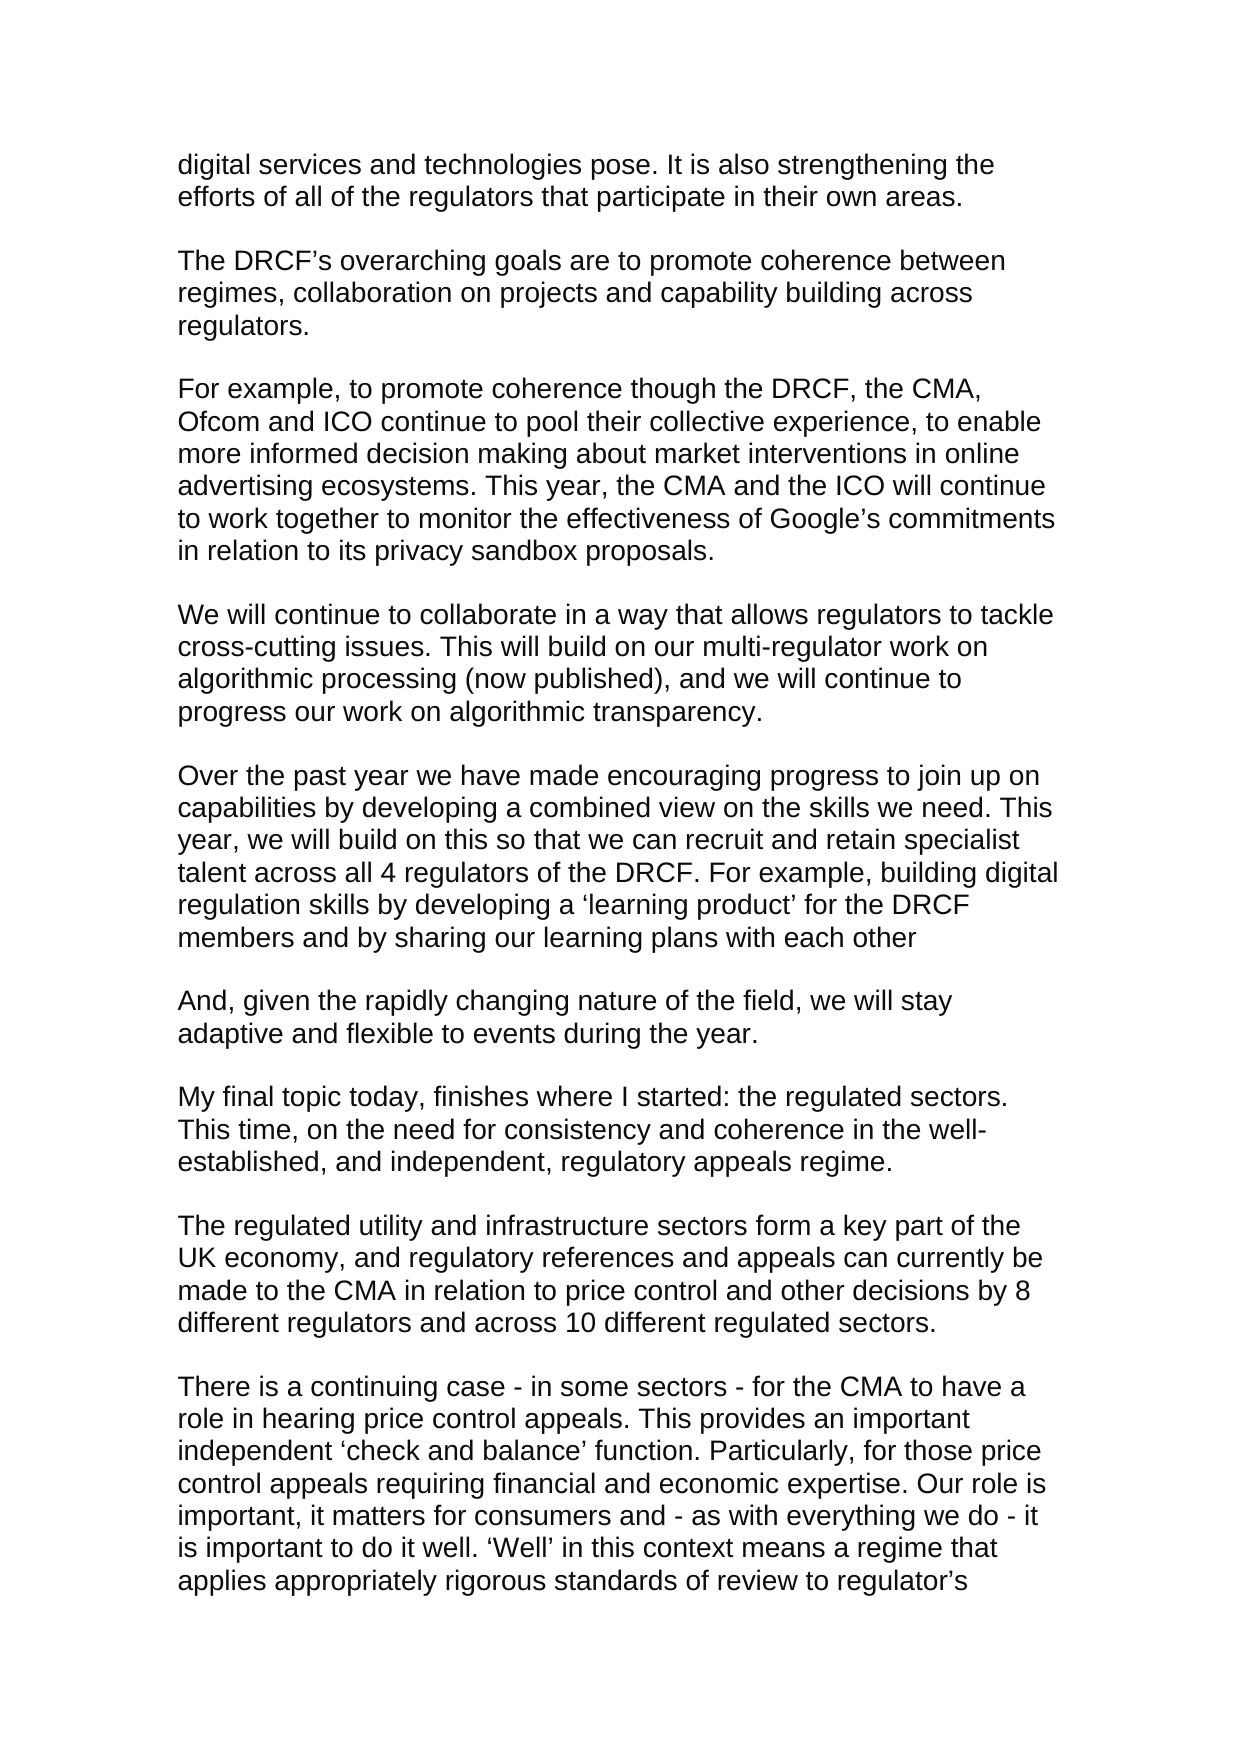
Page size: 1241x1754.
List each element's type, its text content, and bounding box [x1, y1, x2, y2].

text The DRCF’s overarching goals are to promote coherence between regimes, collaboration on projects and capability building across regulators. [177, 244, 1063, 341]
text Over the past year we have made encouraging progress to join up on capabilities by developing a combined view on the skills we need. This year, we will build on this so that we can recruit and retain specialist talent across all 4 regulators of the DRCF. For example, building digital regulation skills by developing a ‘learning product’ for the DRCF members and by sharing our learning plans with each other [177, 758, 1063, 953]
text The regulated utility and infrastructure sectors form a key part of the UK economy, and regulatory references and appeals can currently be made to the CMA in relation to price control and other decisions by 8 different regulators and across 10 different regulated sectors. [177, 1209, 1063, 1338]
text For example, to promote coherence though the DRCF, the CMA, Ofcom and ICO continue to pool their collective experience, to enable more informed decision making about market interventions in online advertising ecosystems. This year, the CMA and the ICO will continue to work together to monitor the effectiveness of Google’s commitments in relation to its privacy sandbox proposals. [177, 372, 1063, 566]
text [177, 148, 1063, 212]
text And, given the rapidly changing nature of the field, we will stay adaptive and flexible to events during the year. [177, 984, 1063, 1049]
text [177, 1369, 1063, 1596]
text We will continue to collaborate in a way that allows regulators to tackle cross-cutting issues. This will build on our multi-regulator work on algorithmic processing (now published), and we will continue to progress our work on algorithmic transparency. [177, 598, 1063, 727]
text My final topic today, finishes where I started: the regulated sectors. This time, on the need for consistency and coherence in the well-established, and independent, regulatory appeals regime. [177, 1080, 1063, 1177]
